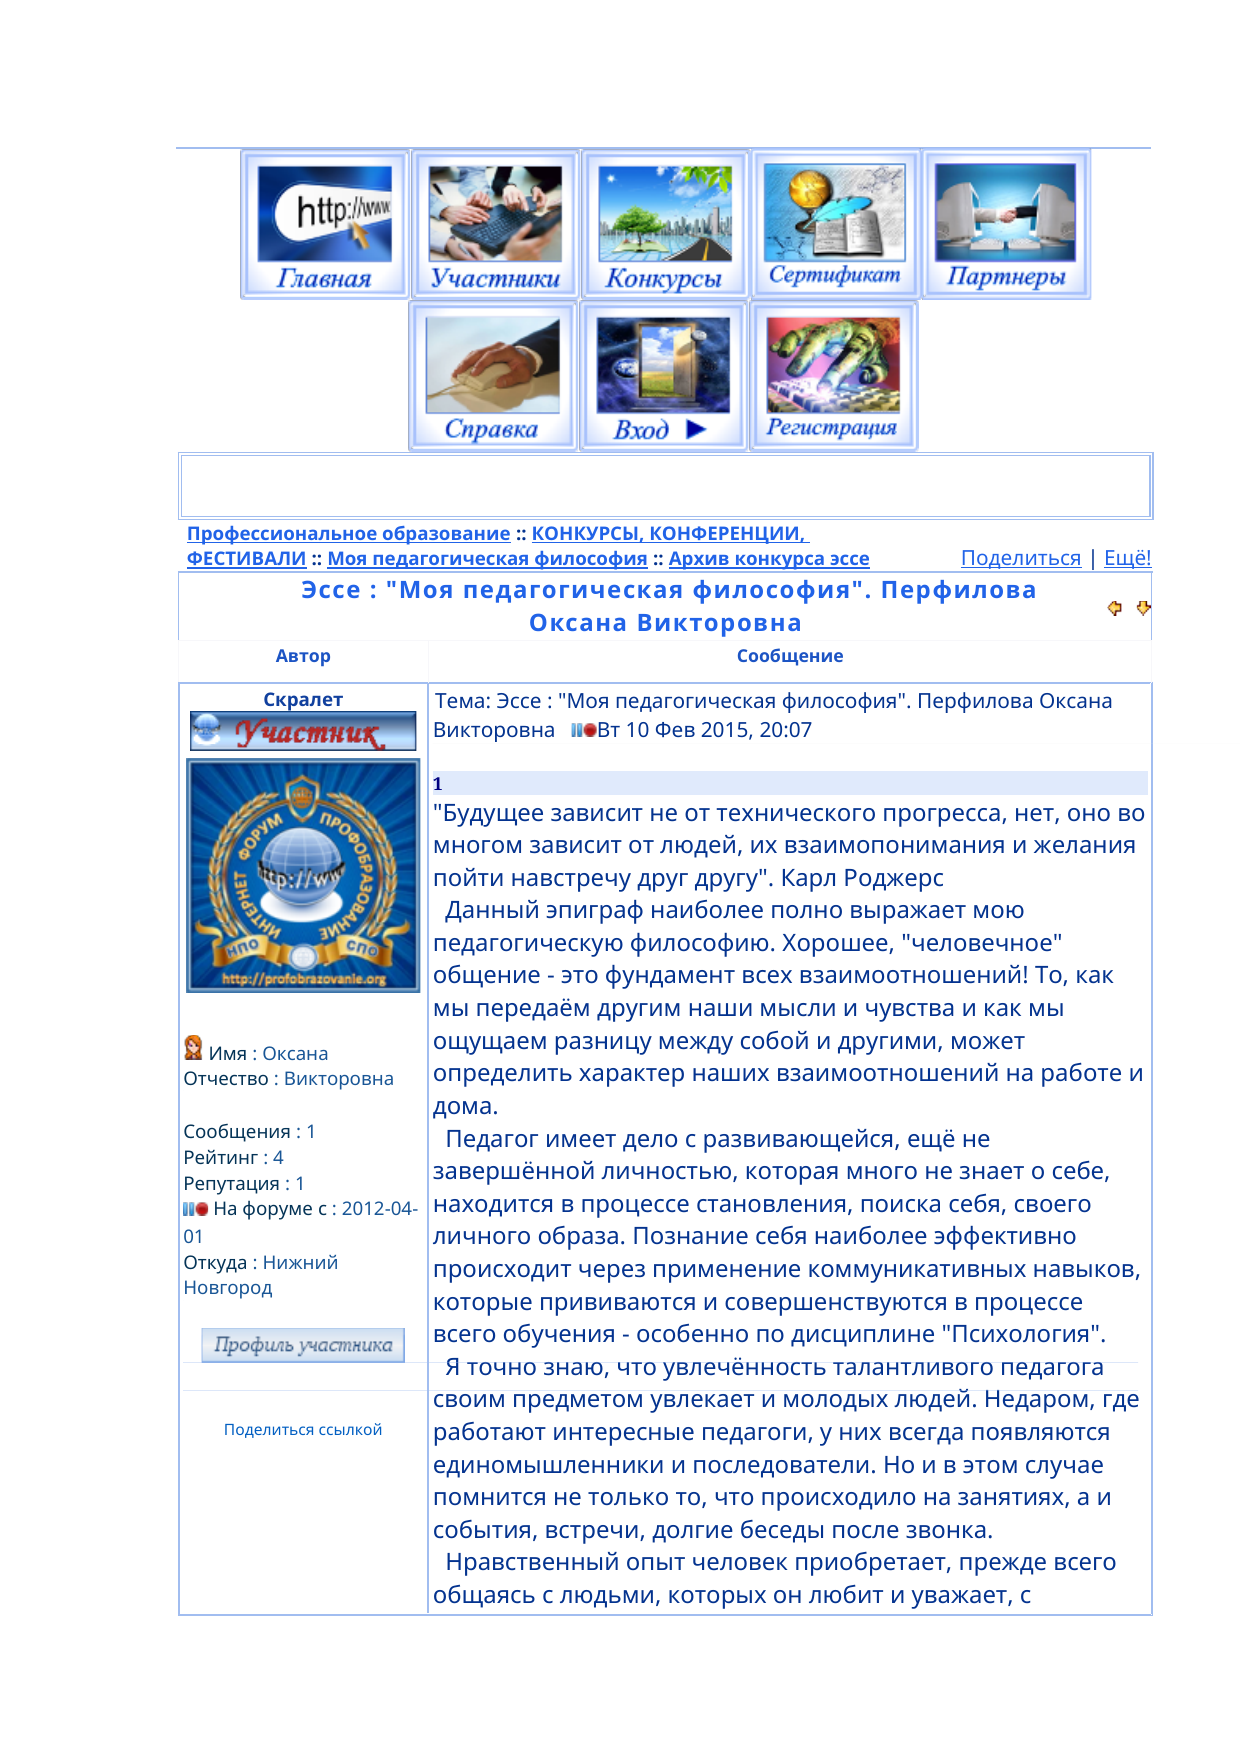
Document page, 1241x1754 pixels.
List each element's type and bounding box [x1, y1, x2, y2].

picture [237, 148, 1092, 452]
picture [1136, 601, 1151, 616]
table_header [179, 573, 1151, 640]
picture [201, 1328, 405, 1362]
table_header [178, 520, 1152, 571]
picture [186, 758, 421, 993]
table_header [919, 149, 1152, 452]
table_header [429, 641, 1151, 682]
picture [571, 722, 597, 737]
picture [183, 1035, 204, 1060]
picture [190, 711, 417, 751]
table_header [179, 641, 428, 682]
picture [183, 1201, 209, 1216]
picture [1107, 601, 1122, 616]
table_header [177, 149, 407, 452]
